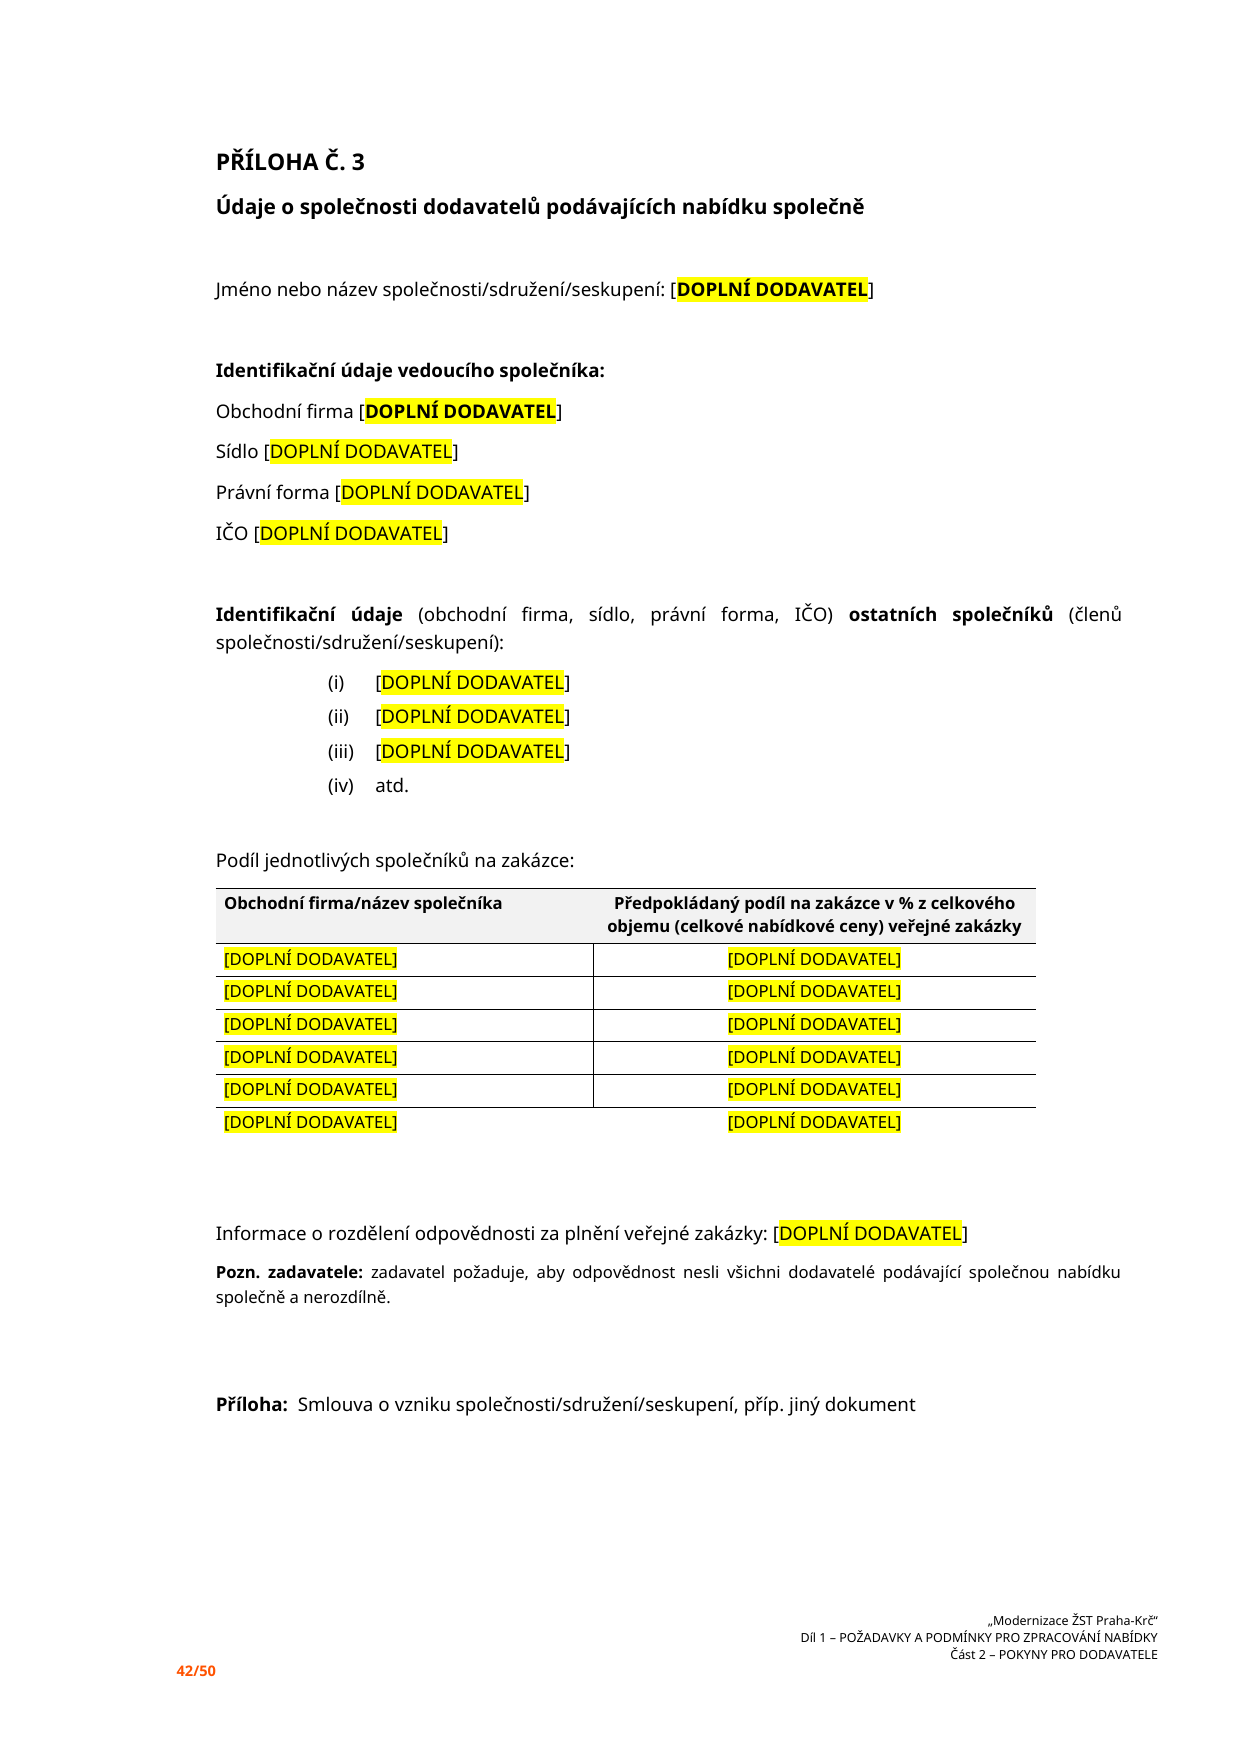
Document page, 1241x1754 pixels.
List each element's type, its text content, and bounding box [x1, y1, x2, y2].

text Jméno nebo název společnosti/sdružení/seskupení: [DOPLNÍ DODAVATEL] [216, 277, 677, 302]
table_cell [DOPLNÍ DODAVATEL] [216, 1075, 593, 1107]
text Příloha: Smlouva o vzniku společnosti/sdružení/seskupení, příp. jiný dokument [216, 1392, 1122, 1417]
text Identifikační údaje (obchodní firma, sídlo, právní forma, IČO) ostatních společníků (členů společnosti/sdružení/seskupení): [216, 601, 1122, 654]
table_cell [DOPLNÍ DODAVATEL] [216, 1010, 593, 1041]
table_header Obchodní firma/název společníka [216, 889, 593, 943]
text Údaje o společnosti dodavatelů podávajících nabídku společně [216, 192, 1122, 221]
table_cell [DOPLNÍ DODAVATEL] [594, 1075, 1036, 1107]
table_cell [DOPLNÍ DODAVATEL] [594, 1042, 1036, 1074]
table_cell [DOPLNÍ DODAVATEL] [594, 1010, 1036, 1041]
text [DOPLNÍ DODAVATEL] [328, 704, 381, 729]
text Jméno nebo název společnosti/sdružení/seskupení: [DOPLNÍ DODAVATEL] [868, 277, 1122, 302]
table_cell [DOPLNÍ DODAVATEL] [216, 1108, 593, 1139]
text Právní forma [DOPLNÍ DODAVATEL] [216, 479, 341, 505]
text [DOPLNÍ DODAVATEL] [564, 704, 1122, 729]
table_header Předpokládaný podíl na zakázce v % z celkového objemu (celkové nabídkové ceny) veřejné zakázky [593, 889, 1036, 943]
text Obchodní firma [DOPLNÍ DODAVATEL] [556, 398, 1122, 424]
table_cell [DOPLNÍ DODAVATEL] [594, 944, 1036, 976]
text atd. [328, 772, 1122, 798]
table_cell [DOPLNÍ DODAVATEL] [216, 944, 593, 976]
table_cell [DOPLNÍ DODAVATEL] [216, 977, 593, 1008]
text Obchodní firma [DOPLNÍ DODAVATEL] [216, 398, 365, 424]
text [DOPLNÍ DODAVATEL] [328, 669, 1122, 695]
text [DOPLNÍ DODAVATEL] [564, 738, 1122, 763]
text Pozn. zadavatele: zadavatel požaduje, aby odpovědnost nesli všichni dodavatelé podávající společnou nabídku společně a nerozdílně. [216, 1261, 1122, 1308]
text Identifikační údaje vedoucího společníka: [216, 358, 1122, 383]
text [DOPLNÍ DODAVATEL] [328, 738, 381, 763]
table_cell [DOPLNÍ DODAVATEL] [216, 1042, 593, 1074]
text Příloha č. 3 [216, 146, 1122, 177]
text Sídlo [DOPLNÍ DODAVATEL] [452, 439, 1122, 464]
table_cell [DOPLNÍ DODAVATEL] [593, 1108, 1036, 1139]
text Právní forma [DOPLNÍ DODAVATEL] [523, 479, 1122, 505]
table_cell [DOPLNÍ DODAVATEL] [594, 977, 1036, 1008]
text IČO [DOPLNÍ DODAVATEL] [442, 520, 1122, 545]
text Podíl jednotlivých společníků na zakázce: [216, 847, 1122, 873]
text Informace o rozdělení odpovědnosti za plnění veřejné zakázky: [DOPLNÍ DODAVATEL] [216, 1220, 779, 1246]
